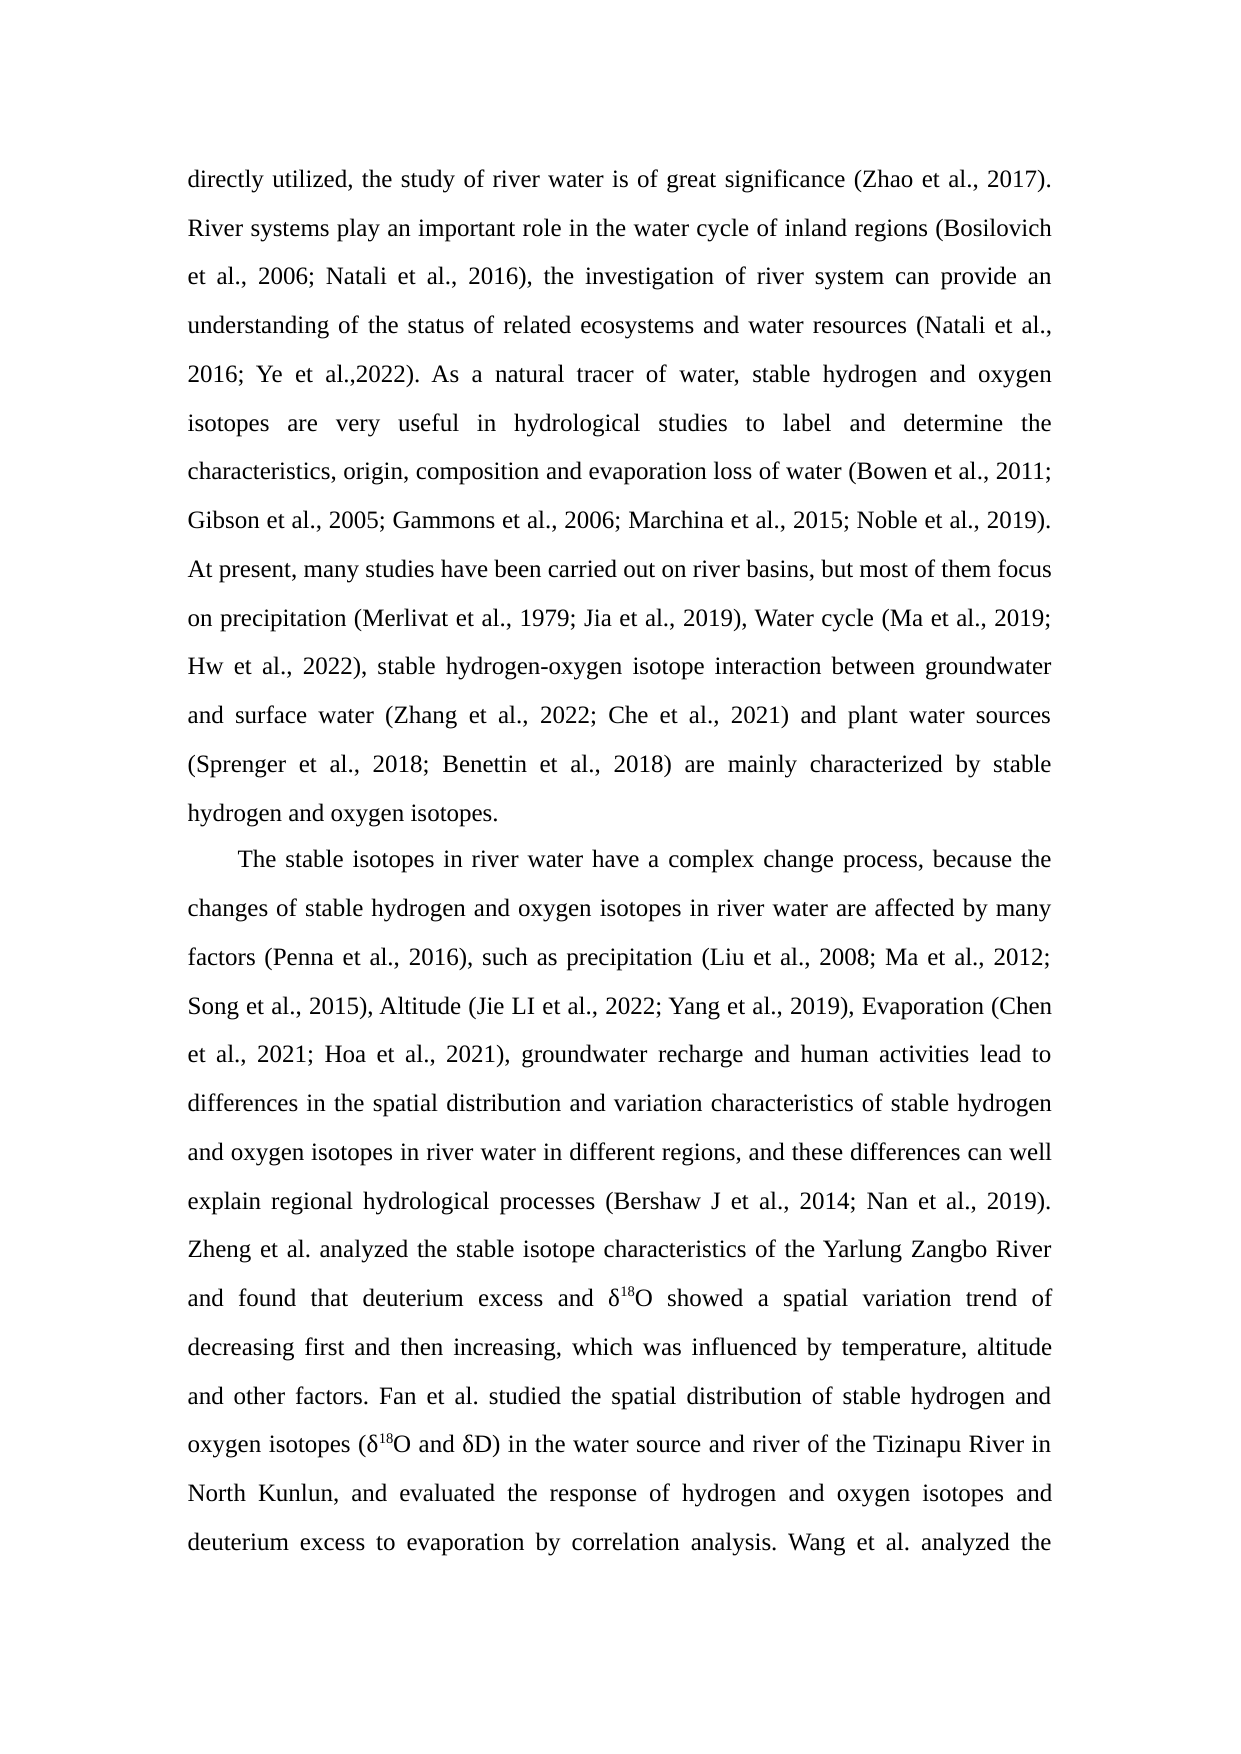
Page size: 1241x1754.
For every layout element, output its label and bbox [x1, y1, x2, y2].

text [187, 843, 1053, 1558]
text [187, 162, 1053, 828]
